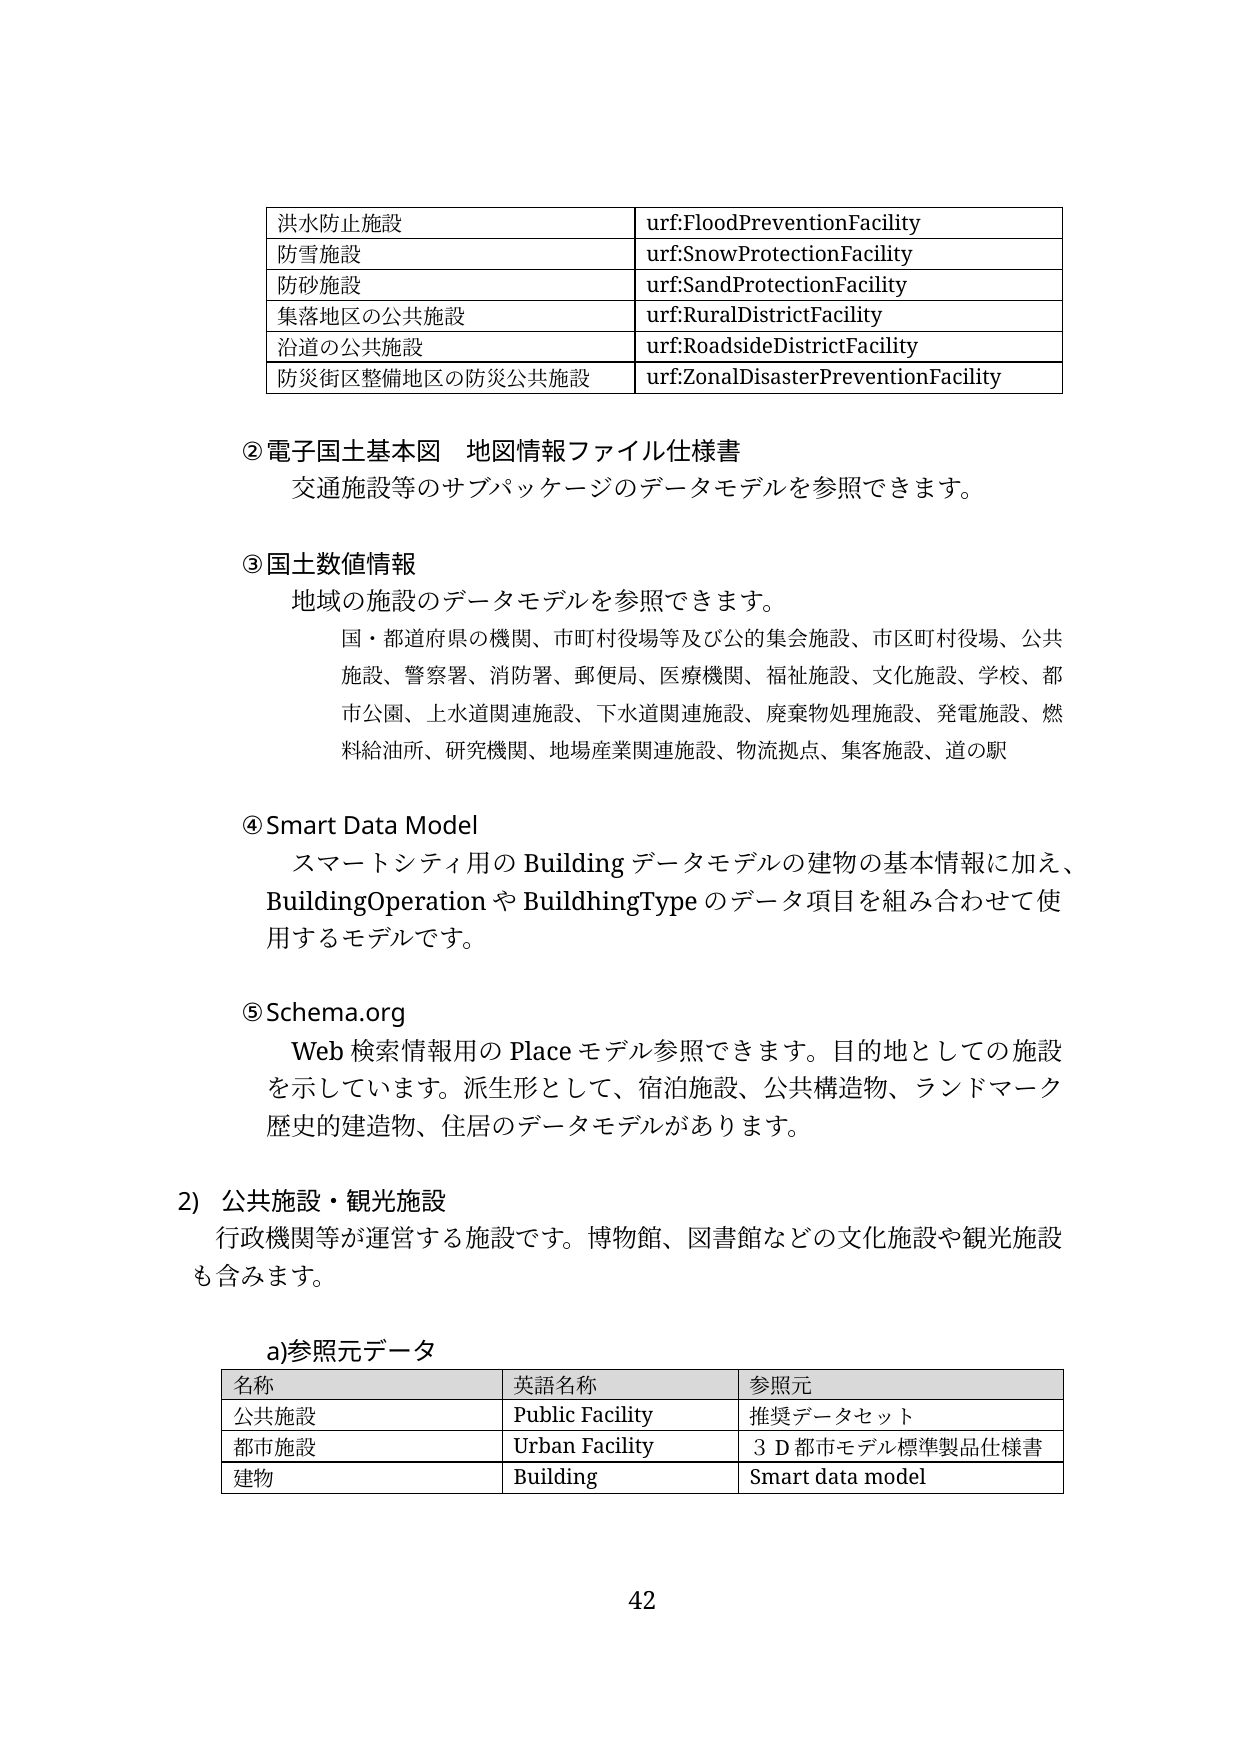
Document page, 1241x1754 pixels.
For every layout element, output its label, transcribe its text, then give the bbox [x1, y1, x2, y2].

text 交通施設等のサブパッケージのデータモデルを参照できます。 [266, 468, 1063, 506]
text 国・都道府県の機関、市町村役場等及び公的集会施設、市区町村役場、公共施設、警察署、消防署、郵便局、医療機関、福祉施設、文化施設、学校、都市公園、上水道関連施設、下水道関連施設、廃棄物処理施設、発電施設、燃料給油所、研究機関、地場産業関連施設、物流拠点、集客施設、道の駅 [341, 618, 1063, 768]
text 地域の施設のデータモデルを参照できます。 [266, 581, 1063, 618]
table_cell urf:RuralDistrictFacility [636, 301, 1062, 331]
table_cell ３D都市モデル標準製品仕様書 [739, 1431, 1063, 1461]
table_header 英語名称 [503, 1370, 738, 1399]
subtitle 公共施設・観光施設 [177, 1181, 1063, 1218]
table_cell urf:SandProtectionFacility [636, 270, 1062, 299]
table_cell 公共施設 [222, 1400, 502, 1430]
table_cell 建物 [222, 1463, 502, 1492]
table_cell 推奨データセット [739, 1400, 1063, 1430]
table_cell urf:ZonalDisasterPreventionFacility [636, 363, 1062, 392]
table_header 参照元 [739, 1370, 1063, 1399]
subtitle 国土数値情報 [241, 543, 1063, 581]
table_cell urf:FloodPreventionFacility [636, 208, 1062, 238]
table_header 名称 [222, 1370, 502, 1399]
table_cell 防雪施設 [267, 239, 634, 269]
subtitle Smart Data Model [241, 806, 1063, 843]
text 行政機関等が運営する施設です。博物館、図書館などの文化施設や観光施設も含みます。 [190, 1218, 1063, 1293]
table_cell Urban Facility [503, 1431, 738, 1461]
table_cell urf:RoadsideDistrictFacility [636, 332, 1062, 361]
table_cell 洪水防止施設 [267, 208, 634, 238]
table_cell 沿道の公共施設 [267, 332, 634, 361]
table_cell 集落地区の公共施設 [267, 301, 634, 331]
table_cell urf:SnowProtectionFacility [636, 239, 1062, 269]
table_cell 防災街区整備地区の防災公共施設 [267, 363, 634, 392]
table_cell Public Facility [503, 1400, 738, 1430]
subtitle 電子国土基本図 地図情報ファイル仕様書 [241, 431, 1063, 468]
subtitle 参照元データ [266, 1331, 1063, 1368]
table_cell 防砂施設 [267, 270, 634, 299]
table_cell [503, 1463, 738, 1492]
text Web検索情報用のPlaceモデル参照できます。目的地としての施設を示しています。派生形として、宿泊施設、公共構造物、ランドマーク、歴史的建造物、住居のデータモデルがあります。 [266, 1031, 1063, 1143]
table_cell 都市施設 [222, 1431, 502, 1461]
subtitle Schema.org [241, 993, 1063, 1031]
text スマートシティ用のBuildingデータモデルの建物の基本情報に加え、BuildingOperationやBuildhingTypeのデータ項目を組み合わせて使用するモデルです。 [266, 843, 1063, 956]
table_cell Smart data model [739, 1463, 1063, 1492]
